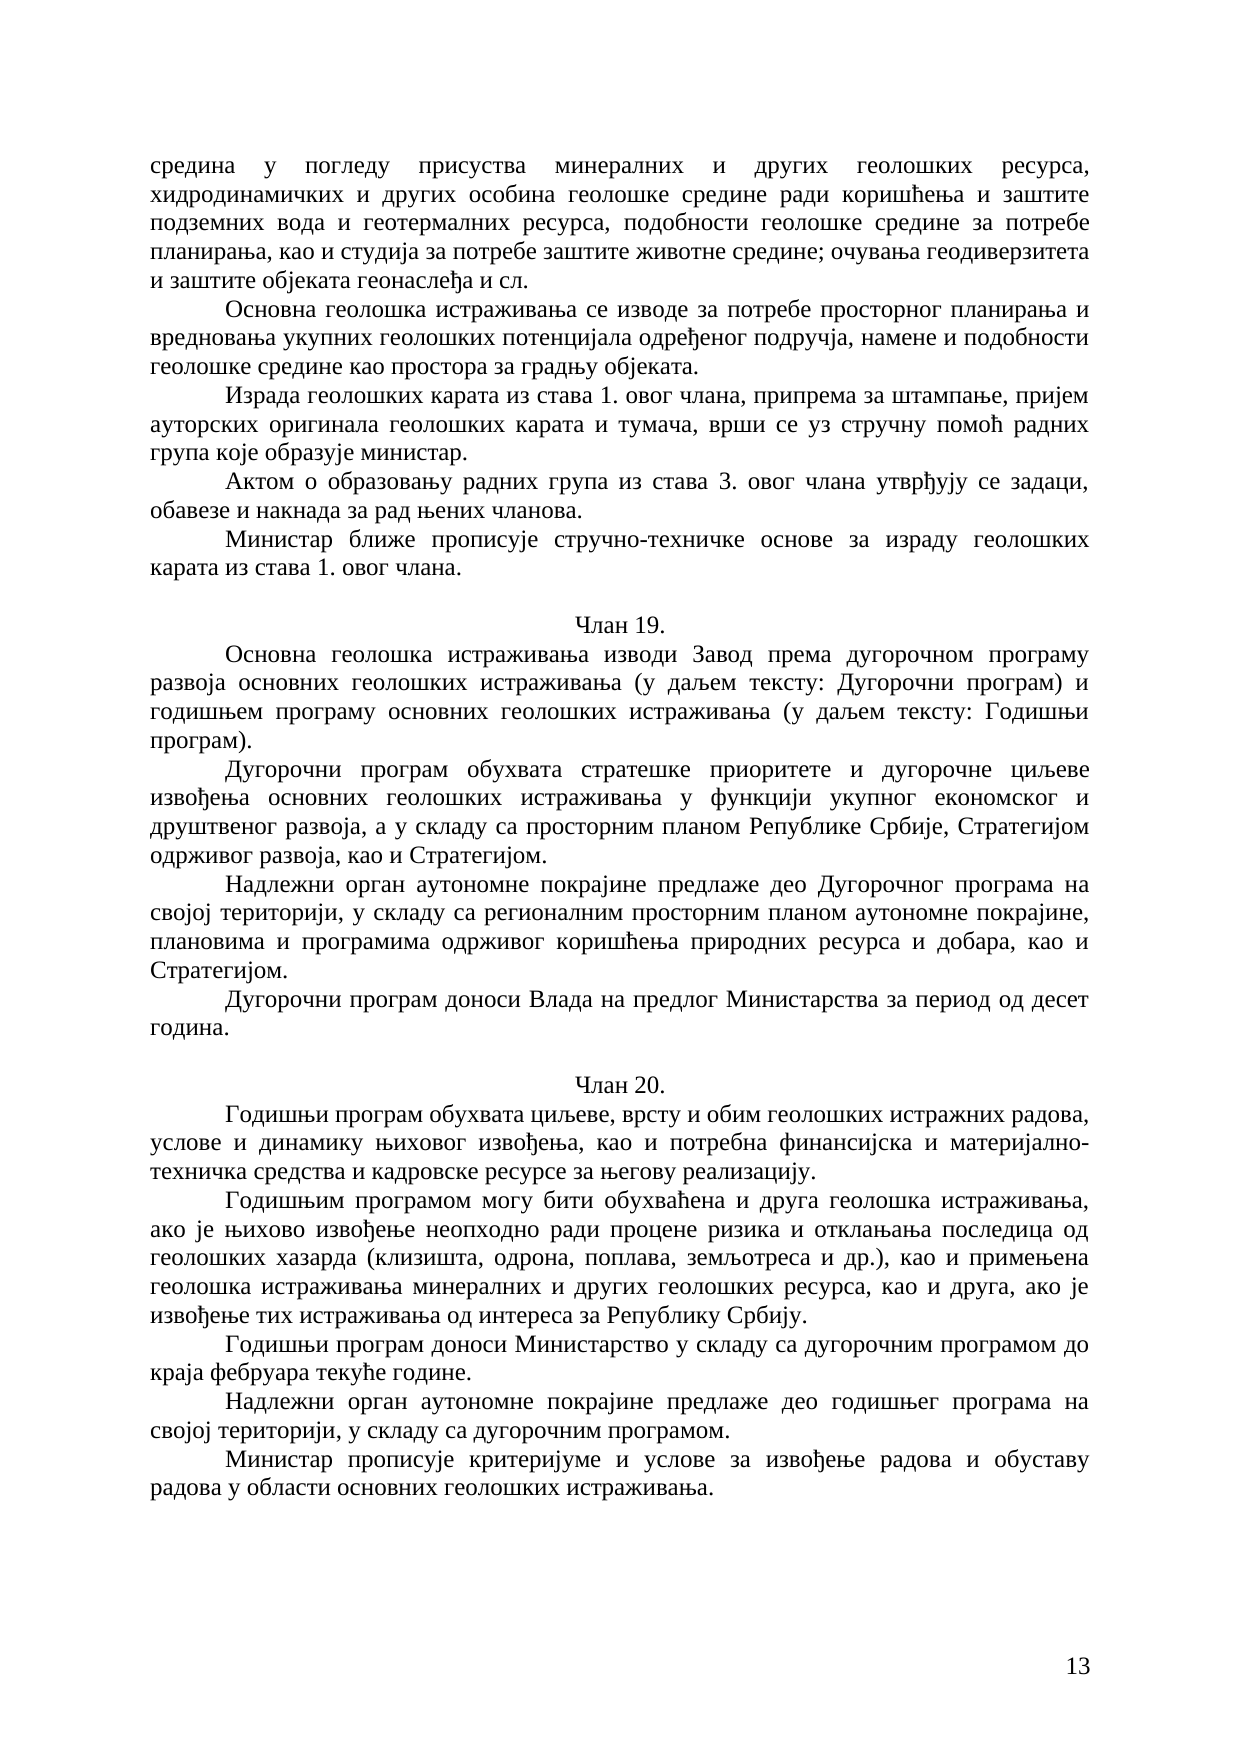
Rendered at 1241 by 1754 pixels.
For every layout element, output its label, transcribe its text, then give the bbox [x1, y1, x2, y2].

text Надлежни орган аутономне покрајине предлаже део Дугорочног програма на својој територији, у складу са регионалним просторним планом аутономне покрајине, плановима и програмима одрживог коришћења природних ресурса и добара, као и Стратегијом. [150, 869, 1090, 984]
text Актом о образовању радних група из става 3. овог члана утврђују се задаци, обавезе и накнада за рад њених чланова. [150, 466, 1090, 524]
text Министар ближе прописује стручно-техничке основе за израду геолошких карата из става 1. овог члана. [150, 524, 1090, 581]
text Израда геолошких карата из става 1. овог члана, припрема за штампање, пријем ауторских оригинала геолошких карата и тумача, врши се уз стручну помоћ радних група које образује министар. [150, 380, 1090, 466]
text Члан 19. [150, 610, 1090, 639]
text Основна геолошка истраживања изводи Завод према дугорочном програму развоја основних геолошких истраживања (у даљем тексту: Дугорочни програм) и годишњем програму основних геолошких истраживања (у даљем тексту: Годишњи програм). [150, 639, 1090, 754]
text Министар прописује критеријуме и услове за извођење радова и обуставу радова у области основних геолошких истраживања. [150, 1444, 1090, 1501]
text Годишњи програм обухвата циљеве, врсту и обим геолошких истражних радова, услове и динамику њиховог извођења, као и потребна финансијска и материјално-техничка средства и кадровске ресурсе за његову реализацију. [150, 1099, 1090, 1185]
text Члан 20. [150, 1070, 1090, 1099]
text Годишњи програм доноси Министарство у складу са дугорочним програмом до краја фебруара текуће године. [150, 1329, 1090, 1386]
text Надлежни орган аутономне покрајине предлаже део годишњег програма на својој територији, у складу са дугорочним програмом. [150, 1386, 1090, 1444]
text Основна геолошка истраживања се изводе за потребе просторног планирања и вредновања укупних геолошких потенцијала одређеног подручја, намене и подобности геолошке средине као простора за градњу објеката. [150, 294, 1090, 380]
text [150, 150, 1090, 294]
text Дугорочни програм обухвата стратешке приоритете и дугорочне циљеве извођења основних геолошких истраживања у функцији укупног економског и друштвеног развоја, а у складу са просторним планом Републике Србије, Стратегијом одрживог развоја, као и Стратегијом. [150, 754, 1090, 869]
text Дугорочни програм доноси Влада на предлог Министарства за период од десет година. [150, 984, 1090, 1041]
text Годишњим програмом могу бити обухваћена и друга геолошка истраживања, ако је њихово извођење неопходно ради процене ризика и отклањања последица од геолошких хазарда (клизишта, одрона, поплава, земљотреса и др.), као и примењенa геолошкa истраживања минералних и других геолошких ресурса, као и друга, ако је извођење тих истраживања од интереса за Републику Србију. [150, 1185, 1090, 1329]
